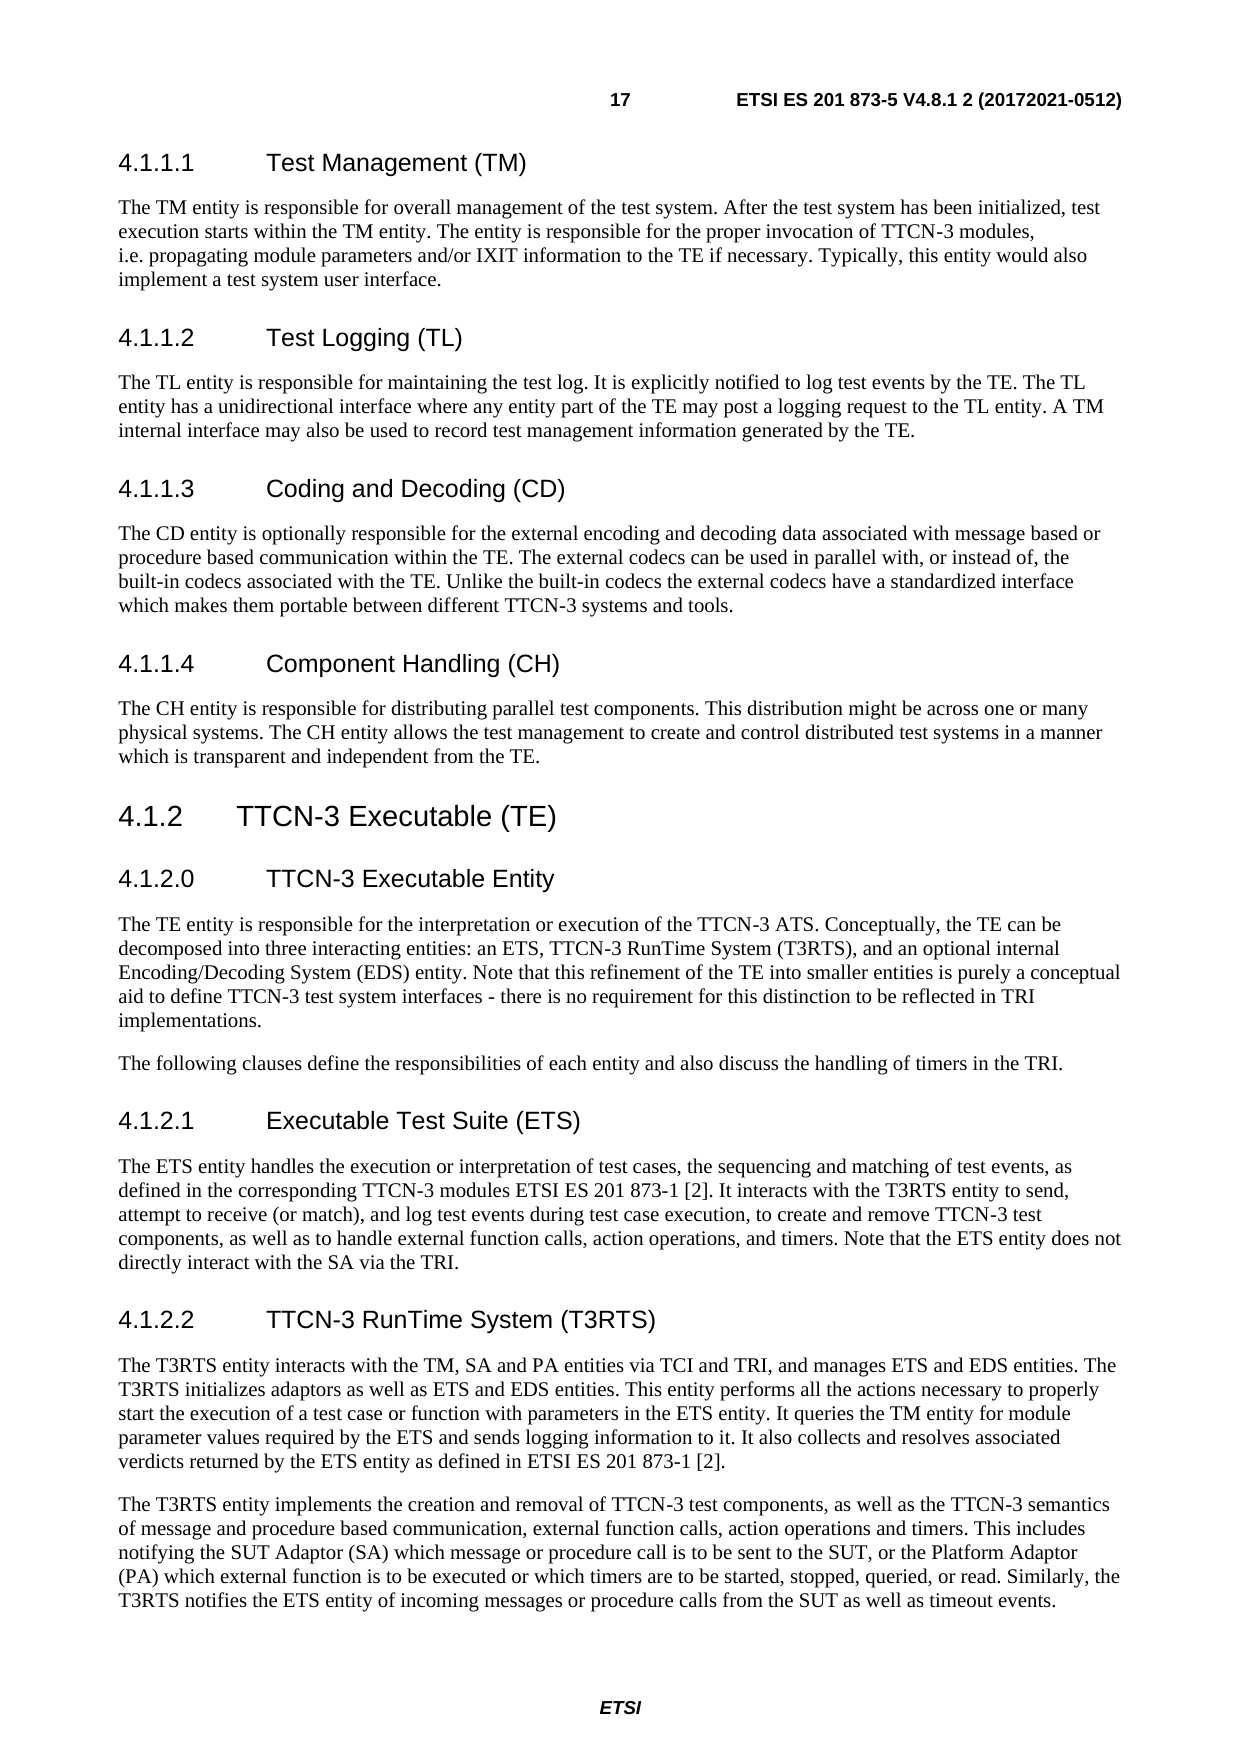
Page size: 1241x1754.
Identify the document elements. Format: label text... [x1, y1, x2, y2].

subtitle 4.1.2.2 TTCN-3 RunTime System (T3RTS) [118, 1305, 1122, 1334]
text The TM entity is responsible for overall management of the test system. After the test system has been initialized, test execution starts within the TM entity. The entity is responsible for the proper invocation of TTCN-3 modules, i.e. propagating module parameters and/or IXIT information to the TE if necessary. Typically, this entity would also implement a test system user interface. [118, 195, 1122, 291]
text The T3RTS entity implements the creation and removal of TTCN-3 test components, as well as the TTCN-3 semantics of message and procedure based communication, external function calls, action operations and timers. This includes notifying the SUT Adaptor (SA) which message or procedure call is to be sent to the SUT, or the Platform Adaptor (PA) which external function is to be executed or which timers are to be started, stopped, queried, or read. Similarly, the T3RTS notifies the ETS entity of incoming messages or procedure calls from the SUT as well as timeout events. [118, 1492, 1122, 1612]
text The following clauses define the responsibilities of each entity and also discuss the handling of timers in the TRI. [118, 1051, 1122, 1075]
text The TE entity is responsible for the interpretation or execution of the TTCN-3 ATS. Conceptually, the TE can be decomposed into three interacting entities: an ETS, TTCN-3 RunTime System (T3RTS), and an optional internal Encoding/Decoding System (EDS) entity. Note that this refinement of the TE into smaller entities is purely a conceptual aid to define TTCN-3 test system interfaces - there is no requirement for this distinction to be reflected in TRI implementations. [118, 912, 1122, 1032]
subtitle 4.1.1.4 Component Handling (CH) [118, 648, 1122, 677]
text The TL entity is responsible for maintaining the test log. It is explicitly notified to log test events by the TE. The TL entity has a unidirectional interface where any entity part of the TE may post a logging request to the TL entity. A TM internal interface may also be used to record test management information generated by the TE. [118, 370, 1122, 442]
subtitle 4.1.1.2 Test Logging (TL) [118, 323, 1122, 351]
subtitle 4.1.2.1 Executable Test Suite (ETS) [118, 1106, 1122, 1135]
subtitle 4.1.2 TTCN-3 Executable (TE) [118, 799, 1122, 833]
subtitle 4.1.2.0 TTCN-3 Executable Entity [118, 864, 1122, 893]
subtitle 4.1.1.3 Coding and Decoding (CD) [118, 473, 1122, 502]
text The CD entity is optionally responsible for the external encoding and decoding data associated with message based or procedure based communication within the TE. The external codecs can be used in parallel with, or instead of, the built-in codecs associated with the TE. Unlike the built-in codecs the external codecs have a standardized interface which makes them portable between different TTCN-3 systems and tools. [118, 521, 1122, 617]
text The ETS entity handles the execution or interpretation of test cases, the sequencing and matching of test events, as defined in the corresponding TTCN-3 modules ETSI ES 201 873-1 [2]. It interacts with the T3RTS entity to send, attempt to receive (or match), and log test events during test case execution, to create and remove TTCN-3 test components, as well as to handle external function calls, action operations, and timers. Note that the ETS entity does not directly interact with the SA via the TRI. [118, 1154, 1122, 1274]
text The T3RTS entity interacts with the TM, SA and PA entities via TCI and TRI, and manages ETS and EDS entities. The T3RTS initializes adaptors as well as ETS and EDS entities. This entity performs all the actions necessary to properly start the execution of a test case or function with parameters in the ETS entity. It queries the TM entity for module parameter values required by the ETS and sends logging information to it. It also collects and resolves associated verdicts returned by the ETS entity as defined in ETSI ES 201 873-1 [2]. [118, 1353, 1122, 1473]
subtitle 4.1.1.1 Test Management (TM) [118, 148, 1122, 176]
text The CH entity is responsible for distributing parallel test components. This distribution might be across one or many physical systems. The CH entity allows the test management to create and control distributed test systems in a manner which is transparent and independent from the TE. [118, 696, 1122, 768]
